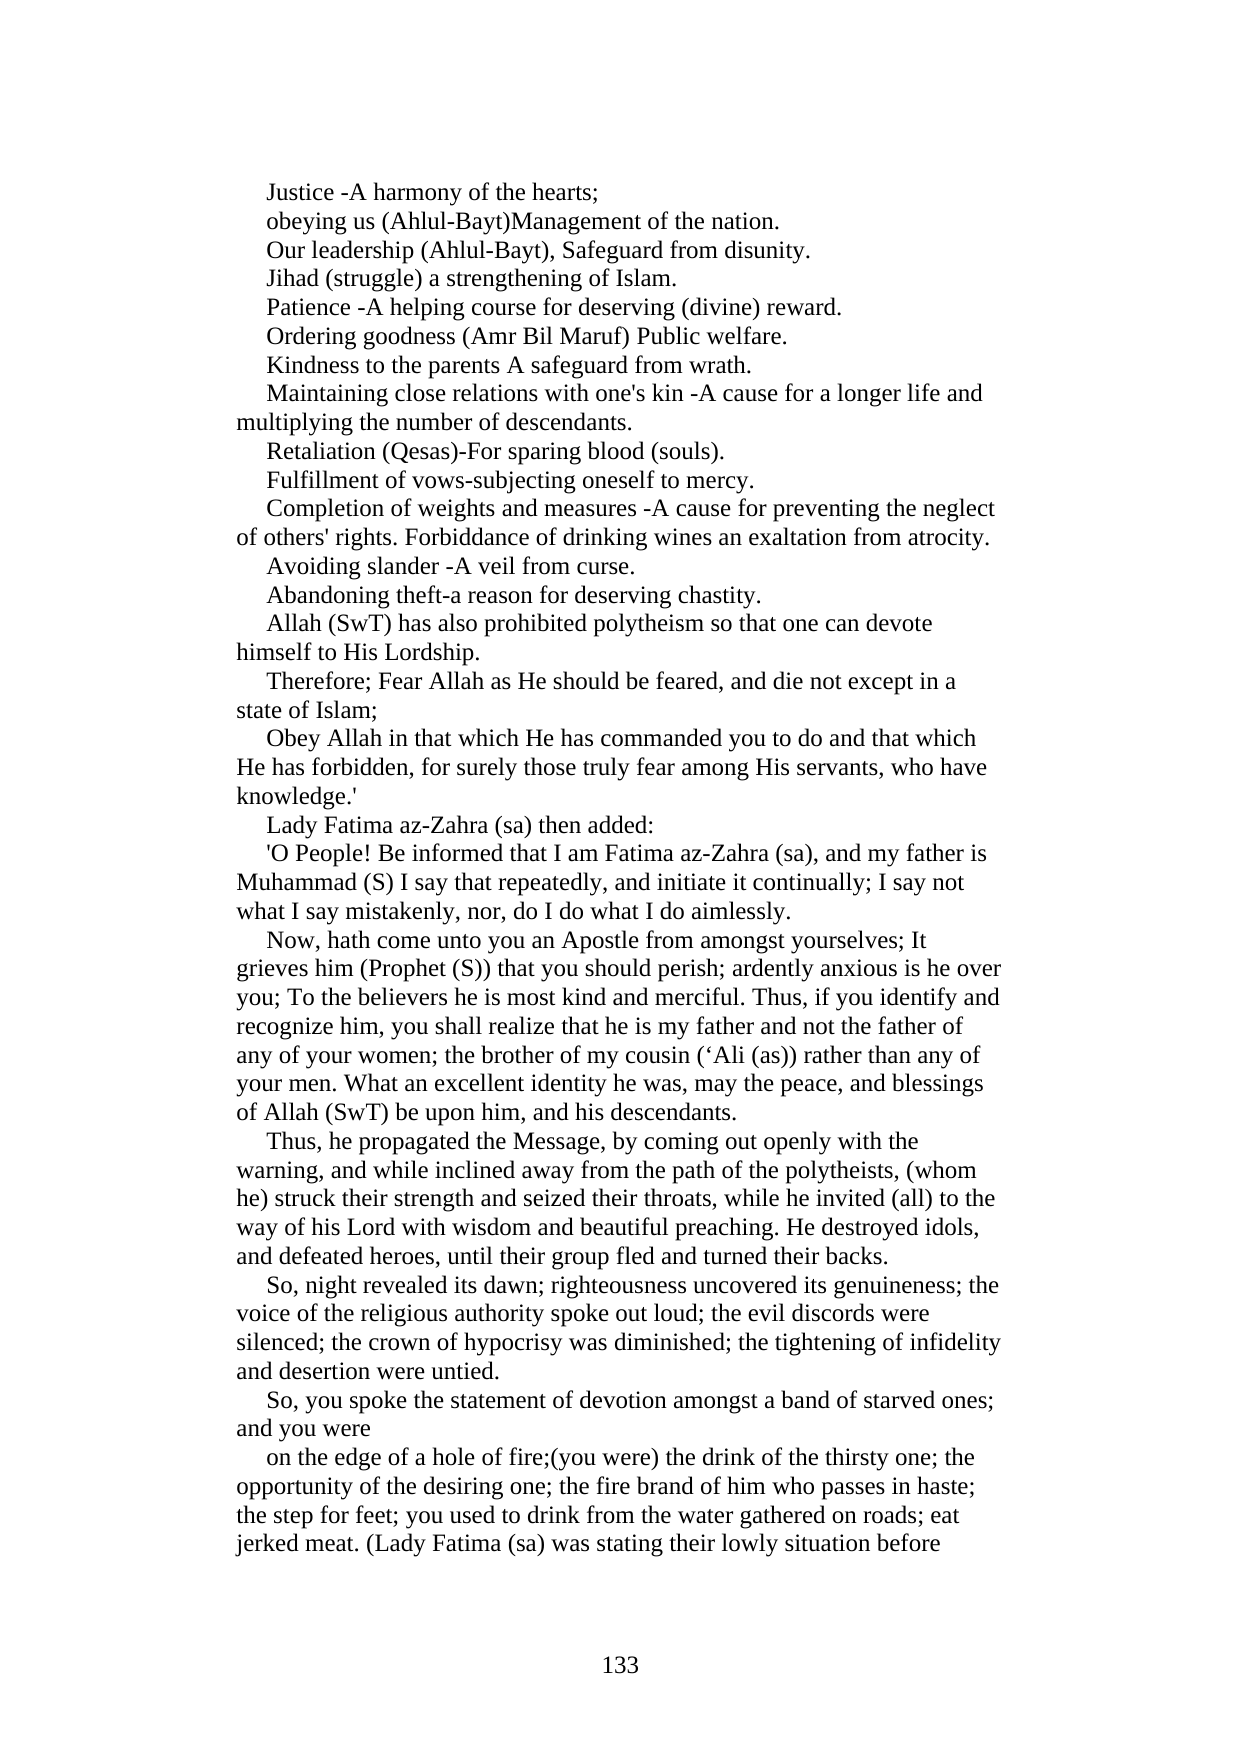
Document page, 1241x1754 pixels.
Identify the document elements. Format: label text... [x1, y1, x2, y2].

text Avoiding slander -A veil from curse. [236, 551, 1004, 580]
text Fulfillment of vows-subjecting oneself to mercy. [236, 465, 1004, 493]
text 'O People! Be informed that I am Fatima az-Zahra (sa), and my father is Muhammad (S) I say that repeatedly, and initiate it continually; I say not what I say mistakenly, nor, do I do what I do aimlessly. [236, 838, 1004, 925]
text Thus, he propagated the Message, by coming out openly with the warning, and while inclined away from the path of the polytheists, (whom he) struck their strength and seized their throats, while he invited (all) to the way of his Lord with wisdom and beautiful preaching. He destroyed idols, and defeated heroes, until their group fled and turned their backs. [236, 1126, 1004, 1270]
text So, you spoke the statement of devotion amongst a band of starved ones; and you were [236, 1385, 1004, 1442]
text Completion of weights and measures -A cause for preventing the neglect of others' rights. Forbiddance of drinking wines an exaltation from atrocity. [236, 493, 1004, 551]
text Now, hath come unto you an Apostle from amongst yourselves; It grieves him (Prophet (S)) that you should perish; ardently anxious is he over you; To the believers he is most kind and merciful. Thus, if you identify and recog­nize him, you shall realize that he is my father and not the father of any of your women; the brother of my cousin (‘Ali (as)) rather than any of your men. What an excellent identity he was, may the peace, and blessings of Allah (SwT) be upon him, and his descendants. [236, 925, 1004, 1126]
text Retaliation (Qesas)-For sparing blood (souls). [236, 436, 1004, 465]
text Maintaining close relations with one's kin -A cause for a longer life and multiplying the number of descend­ants. [236, 378, 1004, 436]
text So, night revealed its dawn; righteousness uncovered its genuineness; the voice of the religious authority spoke out loud; the evil discords were silenced; the crown of hypocrisy was diminished; the tightening of infidelity and desertion were untied. [236, 1270, 1004, 1385]
text Therefore; Fear Allah as He should be feared, and die not except in a state of Islam; [236, 666, 1004, 723]
text Patience -A helping course for deserving (divine) reward. [236, 292, 1004, 321]
text Our leadership (Ahlul-Bayt), Safeguard from disunity. [236, 235, 1004, 263]
text Allah (SwT) has also prohibited polytheism so that one can devote himself to His Lordship. [236, 608, 1004, 666]
text Kindness to the parents­ A safeguard from wrath. [236, 350, 1004, 378]
text Lady Fatima az-Zahra (sa) then added: [236, 810, 1004, 838]
text Justice -A harmony of the hearts; [236, 177, 1004, 206]
text Obey Allah in that which He has commanded you to do and that which He has forbidden, for surely those truly fear among His servants, who have knowledge.' [236, 723, 1004, 810]
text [236, 1442, 1004, 1557]
text Ordering goodness (Amr Bil Maruf)­ Public welfare. [236, 321, 1004, 350]
text obeying us (Ahlul-Bayt)­Management of the nation. [236, 206, 1004, 235]
text Jihad (struggle)­ a strengthening of Islam. [236, 263, 1004, 292]
text Abandoning theft-a reason for deserving chastity. [236, 580, 1004, 608]
